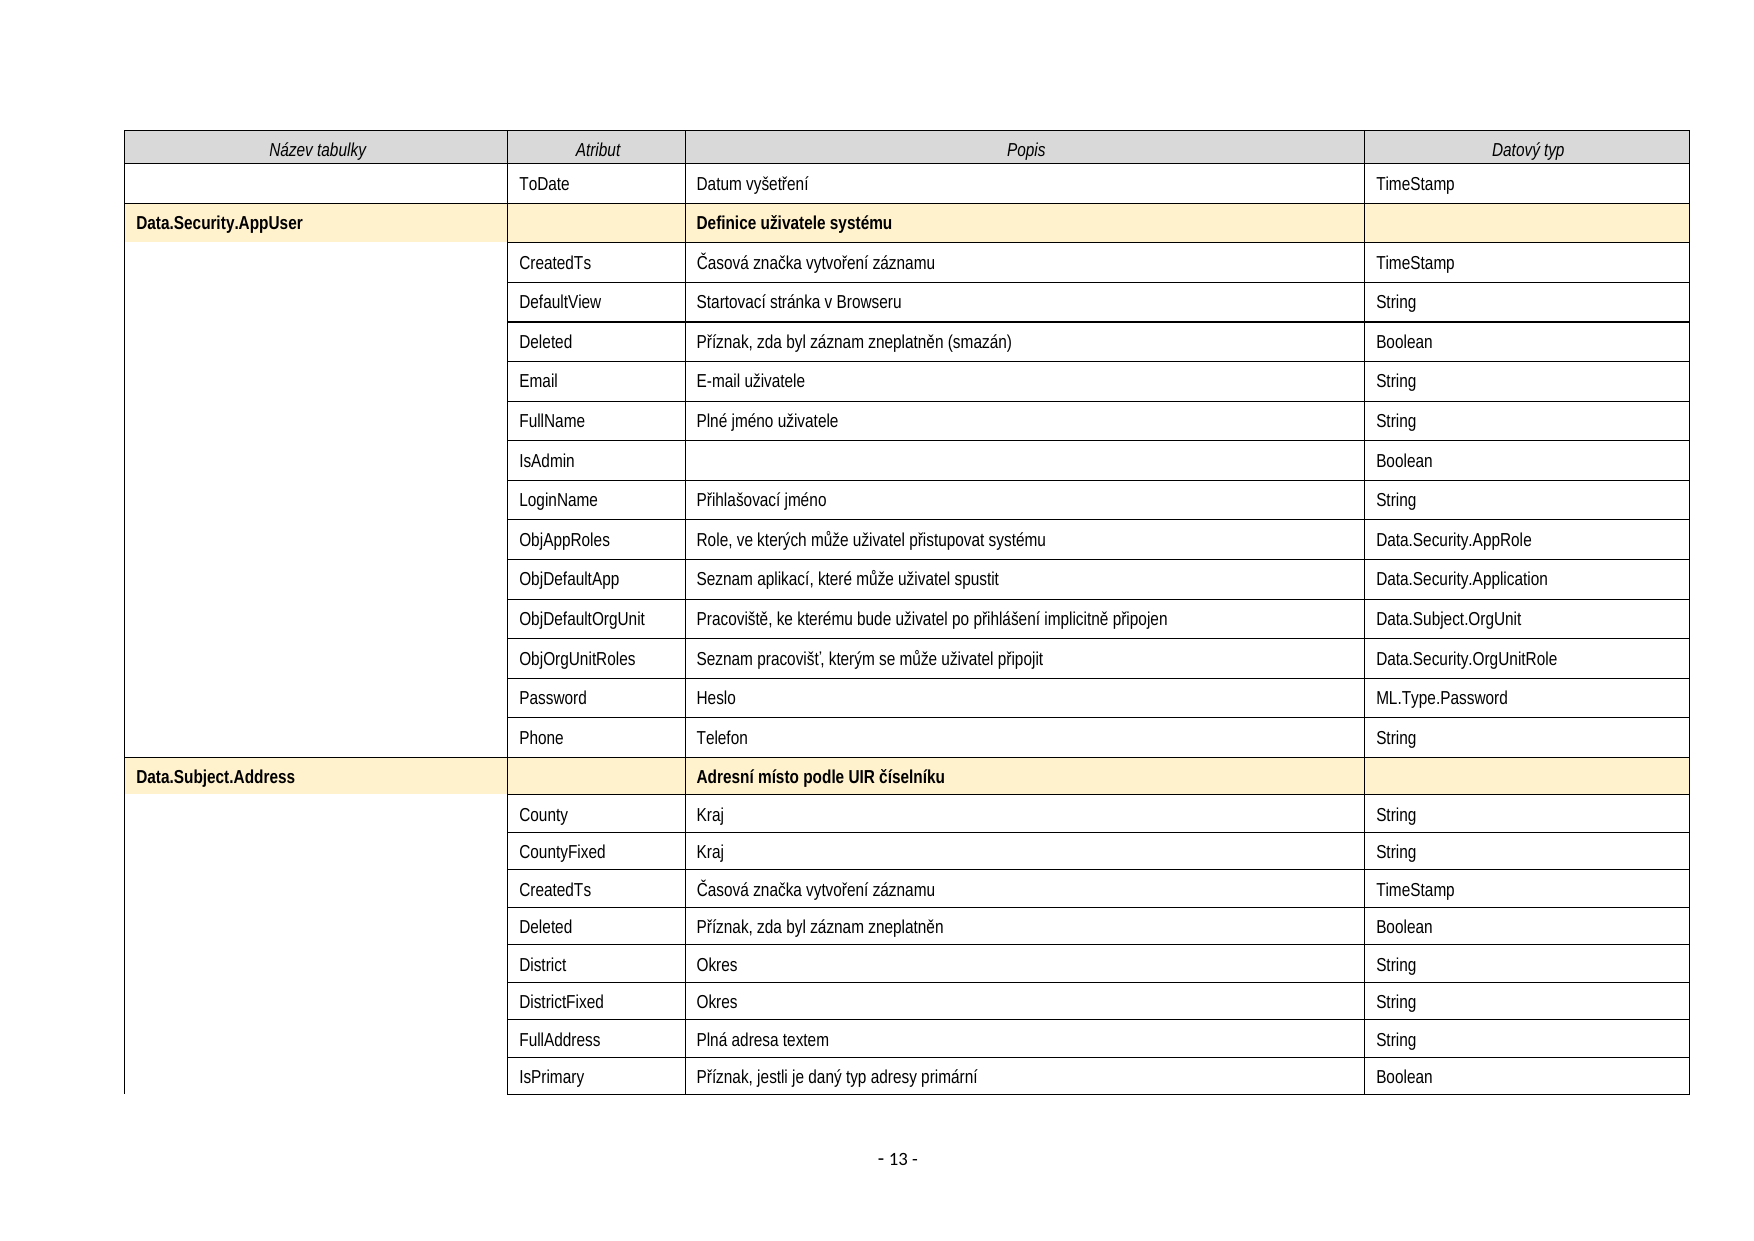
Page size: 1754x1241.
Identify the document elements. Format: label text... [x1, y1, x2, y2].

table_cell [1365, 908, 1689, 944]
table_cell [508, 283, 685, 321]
table_header Popis [686, 131, 1364, 163]
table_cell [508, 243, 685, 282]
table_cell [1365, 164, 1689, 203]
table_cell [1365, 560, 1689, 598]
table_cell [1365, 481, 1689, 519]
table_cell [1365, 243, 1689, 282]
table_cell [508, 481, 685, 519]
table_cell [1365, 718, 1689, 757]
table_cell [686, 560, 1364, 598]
table_header Atribut [508, 131, 685, 163]
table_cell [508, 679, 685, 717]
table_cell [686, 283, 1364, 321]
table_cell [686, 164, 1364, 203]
table_header Název tabulky [125, 131, 507, 163]
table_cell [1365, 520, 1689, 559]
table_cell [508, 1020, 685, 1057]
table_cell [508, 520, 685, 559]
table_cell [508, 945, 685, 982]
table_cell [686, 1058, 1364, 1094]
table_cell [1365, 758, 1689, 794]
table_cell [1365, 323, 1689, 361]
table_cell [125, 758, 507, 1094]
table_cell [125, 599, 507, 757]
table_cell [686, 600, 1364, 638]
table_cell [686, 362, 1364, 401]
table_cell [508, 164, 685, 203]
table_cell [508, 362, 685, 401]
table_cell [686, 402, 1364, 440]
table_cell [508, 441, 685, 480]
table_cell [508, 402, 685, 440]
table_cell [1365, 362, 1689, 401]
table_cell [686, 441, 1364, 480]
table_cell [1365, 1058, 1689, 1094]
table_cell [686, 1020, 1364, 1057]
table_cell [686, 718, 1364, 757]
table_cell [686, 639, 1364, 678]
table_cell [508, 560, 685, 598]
table_header Datový typ [1365, 131, 1689, 163]
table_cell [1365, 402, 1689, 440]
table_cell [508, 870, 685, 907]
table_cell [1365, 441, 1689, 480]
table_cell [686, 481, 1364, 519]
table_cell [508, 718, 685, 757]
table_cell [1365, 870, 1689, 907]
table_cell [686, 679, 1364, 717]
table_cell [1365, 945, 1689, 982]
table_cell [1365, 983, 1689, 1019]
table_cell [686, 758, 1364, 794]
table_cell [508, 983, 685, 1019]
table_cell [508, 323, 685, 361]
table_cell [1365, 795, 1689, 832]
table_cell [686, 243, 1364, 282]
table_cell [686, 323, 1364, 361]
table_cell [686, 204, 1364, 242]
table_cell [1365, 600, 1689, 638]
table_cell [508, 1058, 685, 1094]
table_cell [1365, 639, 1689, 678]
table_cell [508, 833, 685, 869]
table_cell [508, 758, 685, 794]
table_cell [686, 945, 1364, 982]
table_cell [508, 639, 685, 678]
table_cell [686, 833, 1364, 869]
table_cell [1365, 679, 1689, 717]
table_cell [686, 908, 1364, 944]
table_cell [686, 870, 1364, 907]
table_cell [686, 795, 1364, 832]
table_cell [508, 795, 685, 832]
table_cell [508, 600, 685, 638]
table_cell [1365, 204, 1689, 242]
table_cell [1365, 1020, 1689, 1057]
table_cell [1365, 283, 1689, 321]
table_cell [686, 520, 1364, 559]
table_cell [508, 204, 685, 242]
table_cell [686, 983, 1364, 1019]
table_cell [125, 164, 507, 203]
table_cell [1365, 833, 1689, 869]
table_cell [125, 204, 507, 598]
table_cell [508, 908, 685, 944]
